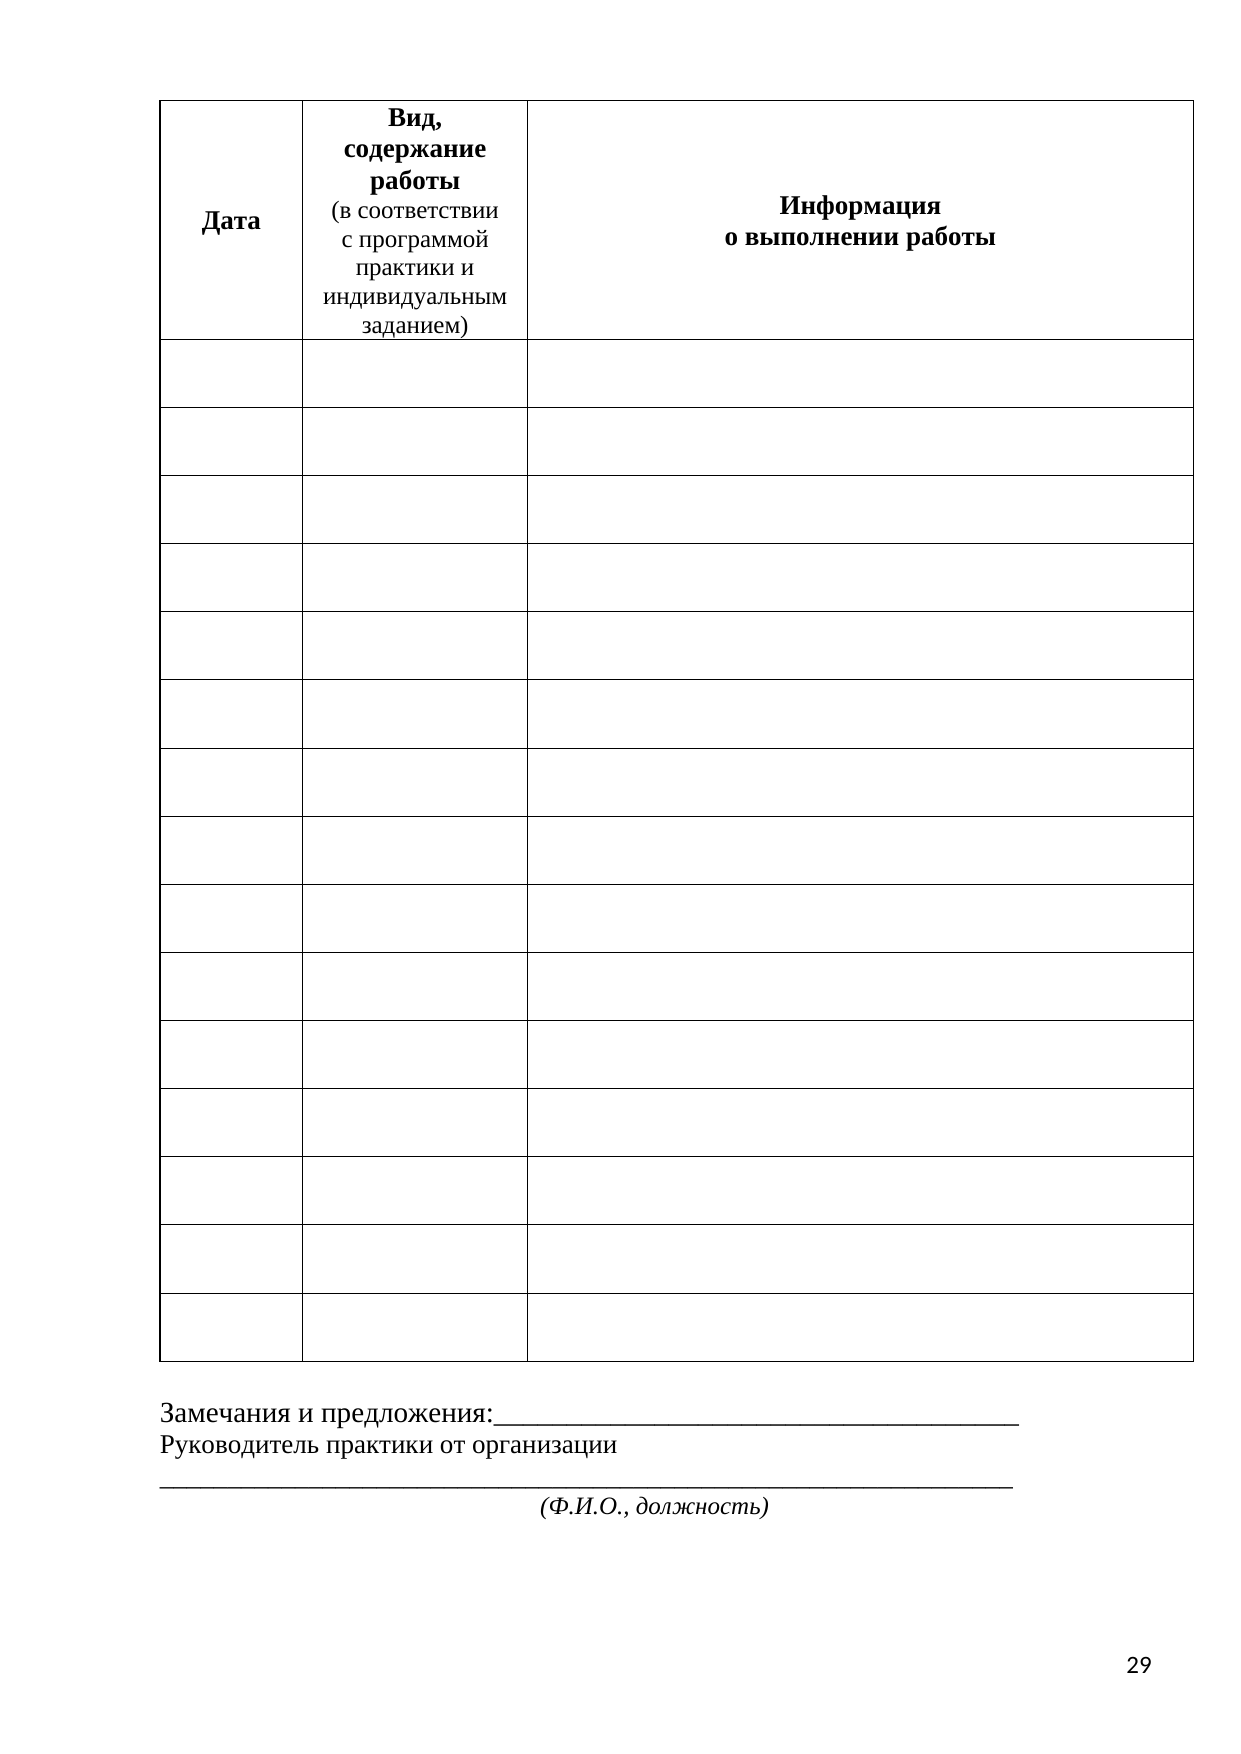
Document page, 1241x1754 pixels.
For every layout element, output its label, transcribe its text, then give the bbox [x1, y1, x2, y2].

table_cell [161, 1089, 302, 1156]
table_cell [161, 340, 302, 407]
table_cell [303, 1021, 527, 1088]
table_cell [303, 612, 527, 679]
table_cell [528, 340, 1193, 407]
table_cell [161, 1157, 302, 1224]
table_cell [161, 749, 302, 816]
table_cell [528, 476, 1193, 543]
table_cell [303, 953, 527, 1020]
table_cell [161, 408, 302, 475]
table_cell [161, 817, 302, 884]
text (Ф.И.О., должность) [159, 1491, 1152, 1520]
table_cell [303, 340, 527, 407]
table_cell [161, 1294, 302, 1361]
table_cell [528, 953, 1193, 1020]
table_cell [303, 1294, 527, 1361]
table_cell [303, 1225, 527, 1292]
table_cell [161, 680, 302, 747]
table_cell [161, 1021, 302, 1088]
table_cell [528, 1157, 1193, 1224]
table_header Дата [161, 101, 302, 339]
text Замечания и предложения:____________________________________ [159, 1395, 1152, 1429]
table_cell [303, 1157, 527, 1224]
table_cell [528, 612, 1193, 679]
table_cell [303, 817, 527, 884]
table_cell [303, 885, 527, 952]
table_cell [161, 544, 302, 611]
table_cell [528, 1021, 1193, 1088]
table_cell [161, 885, 302, 952]
table_cell [303, 680, 527, 747]
table_cell [161, 953, 302, 1020]
table_cell [161, 476, 302, 543]
table_cell [303, 408, 527, 475]
table_cell [528, 408, 1193, 475]
table_cell [161, 1225, 302, 1292]
table_cell [528, 817, 1193, 884]
text _______________________________________________________________ [159, 1460, 1152, 1491]
table_cell [528, 885, 1193, 952]
table_cell [528, 1225, 1193, 1292]
table_cell [528, 680, 1193, 747]
table_cell [303, 544, 527, 611]
table_header Вид, содержание работы (в соответствии с программой практики и индивидуальным заданием) [303, 101, 527, 339]
table_cell [161, 612, 302, 679]
table_cell [303, 1089, 527, 1156]
table_cell [303, 476, 527, 543]
table_cell [303, 749, 527, 816]
text Руководитель практики от организации [159, 1429, 1152, 1460]
table_header Информация о выполнении работы [528, 101, 1193, 339]
table_cell [528, 749, 1193, 816]
table_cell [528, 1089, 1193, 1156]
table_cell [528, 544, 1193, 611]
table_cell [528, 1294, 1193, 1361]
